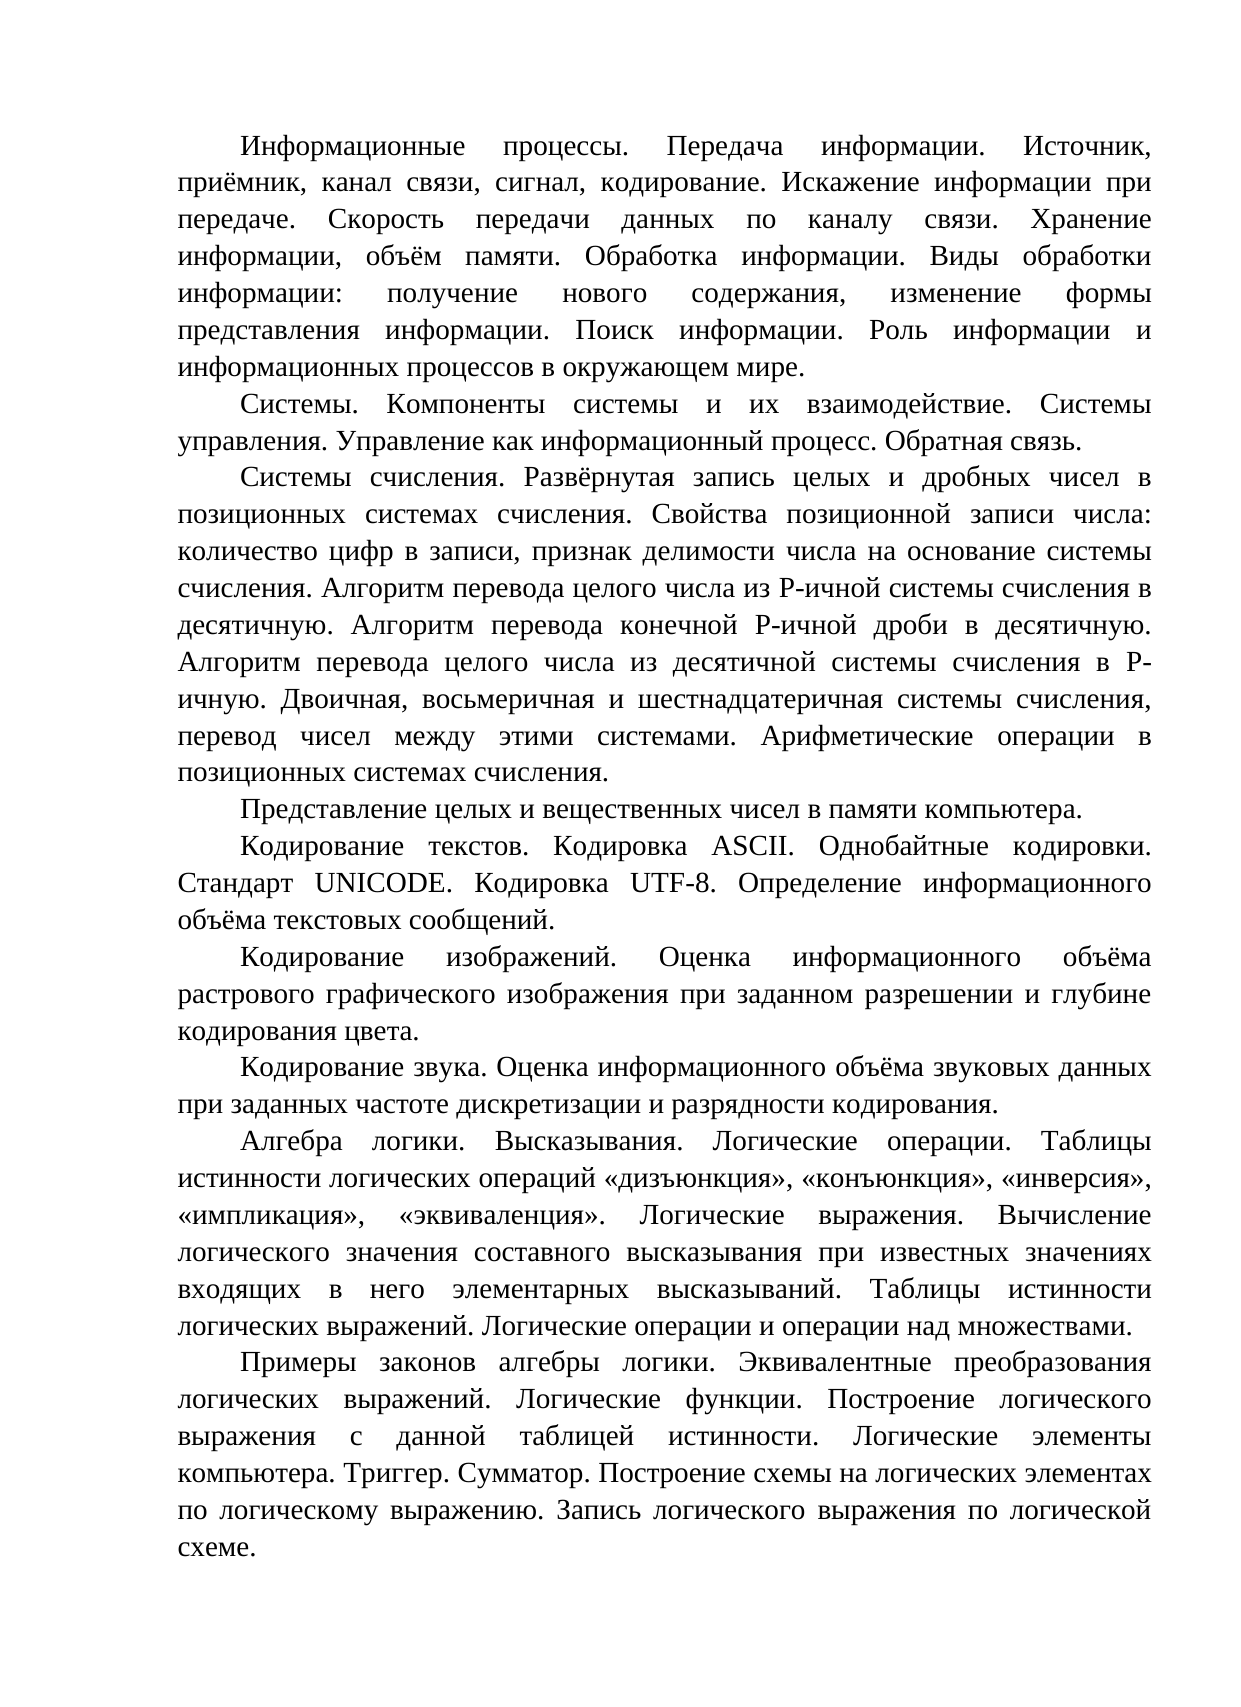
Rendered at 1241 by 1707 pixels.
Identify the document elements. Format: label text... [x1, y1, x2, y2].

text Кодирование текстов. Кодировка ASCII. Однобайтные кодировки. Стандарт UNICODE. Кодировка UTF-8. Определение информационного объёма текстовых сообщений. [177, 828, 1152, 936]
text Кодирование изображений. Оценка информационного объёма растрового графического изображения при заданном разрешении и глубине кодирования цвета. [177, 939, 1152, 1046]
text Алгебра логики. Высказывания. Логические операции. Таблицы истинности логических операций «дизъюнкция», «конъюнкция», «инверсия», «импликация», «эквиваленция». Логические выражения. Вычисление логического значения составного высказывания при известных значениях входящих в него элементарных высказываний. Таблицы истинности логических выражений. Логические операции и операции над множествами. [177, 1123, 1152, 1341]
text Примеры законов алгебры логики. Эквивалентные преобразования логических выражений. Логические функции. Построение логического выражения с данной таблицей истинности. Логические элементы компьютера. Триггер. Сумматор. Построение схемы на логических элементах по логическому выражению. Запись логического выражения по логической схеме. [177, 1344, 1152, 1562]
text Кодирование звука. Оценка информационного объёма звуковых данных при заданных частоте дискретизации и разрядности кодирования. [177, 1049, 1152, 1120]
text Информационные процессы. Передача информации. Источник, приёмник, канал связи, сигнал, кодирование. Искажение информации при передаче. Скорость передачи данных по каналу связи. Хранение информации, объём памяти. Обработка информации. Виды обработки информации: получение нового содержания, изменение формы представления информации. Поиск информации. Роль информации и информационных процессов в окружающем мире. [177, 128, 1152, 382]
text Системы счисления. Развёрнутая запись целых и дробных чисел в позиционных системах счисления. Свойства позиционной записи числа: количество цифр в записи, признак делимости числа на основание системы счисления. Алгоритм перевода целого числа из P-ичной системы счисления в десятичную. Алгоритм перевода конечной P-ичной дроби в десятичную. Алгоритм перевода целого числа из десятичной системы счисления в P-ичную. Двоичная, восьмеричная и шестнадцатеричная системы счисления, перевод чисел между этими системами. Арифметические операции в позиционных системах счисления. [177, 459, 1152, 788]
text Представление целых и вещественных чисел в памяти компьютера. [177, 791, 1152, 825]
text Системы. Компоненты системы и их взаимодействие. Системы управления. Управление как информационный процесс. Обратная связь. [177, 386, 1152, 456]
